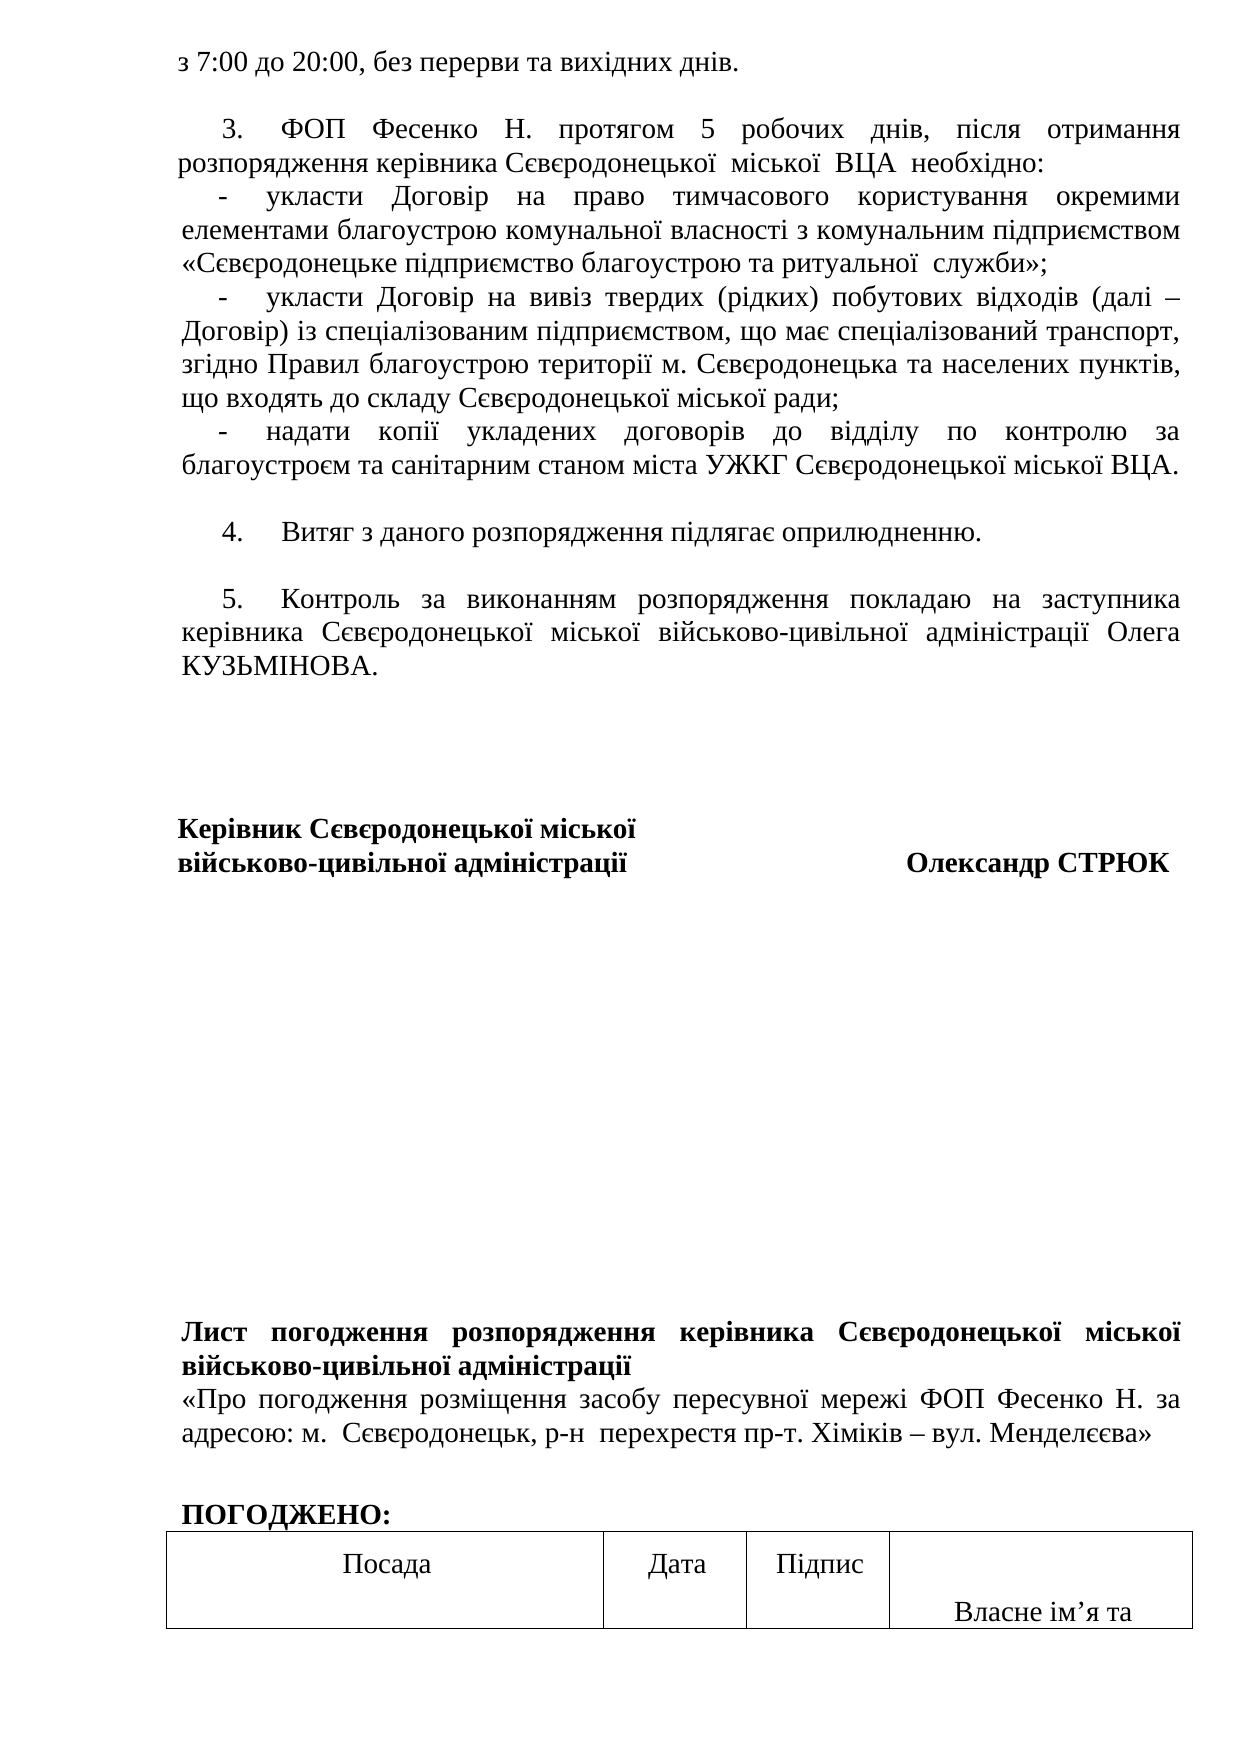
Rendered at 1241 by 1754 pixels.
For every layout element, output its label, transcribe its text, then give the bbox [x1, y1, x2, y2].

text ПОГОДЖЕНО: [181, 1497, 1181, 1531]
text Керівник Сєвєродонецької міської [177, 811, 1181, 845]
text «Про погодження розміщення засобу пересувної мережі ФОП Фесенко Н. за адресою: м. Сєвєродонецьк, р-н перехрестя пр-т. Хіміків – вул. Менделєєва» [181, 1382, 1181, 1449]
table_header Дата [604, 1532, 746, 1628]
list Витяг з даного розпорядження підлягає оприлюдненню. [222, 514, 1181, 547]
text - надати копії укладених договорів до відділу по контролю за благоустроєм та санітарним станом міста УЖКГ Сєвєродонецької міської ВЦА. [181, 413, 1181, 480]
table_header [890, 1532, 1192, 1628]
text - укласти Договір на вивіз твердих (рідких) побутових відходів (далі – Договір) із спеціалізованим підприємством, що має спеціалізований транспорт, згідно Правил благоустрою території м. Сєвєродонецька та населених пунктів, що входять до складу Сєвєродонецької міської ради; [181, 279, 1181, 413]
text з 7:00 до 20:00, без перерви та вихідних днів. [177, 44, 1181, 78]
text 5. Контроль за виконанням розпорядження покладаю на заступника керівника Сєвєродонецької міської військово-цивільної адміністрації Олега КУЗЬМІНОВА. [181, 581, 1181, 682]
list ФОП Фесенко Н. протягом 5 робочих днів, після отримання розпорядження керівника Сєвєродонецької міської ВЦА необхідно: [177, 111, 1181, 178]
table_header Посада [167, 1532, 603, 1628]
table_header Підпис [747, 1532, 889, 1628]
text військово-цивільної адміністрації Олександр СТРЮК [177, 845, 1181, 878]
text Лист погодження розпорядження керівника Сєвєродонецької міської військово-цивільної адміністрації [181, 1314, 1181, 1382]
text - укласти Договір на право тимчасового користування окремими елементами благоустрою комунальної власності з комунальним підприємством «Сєвєродонецьке підприємство благоустрою та ритуальної служби»; [181, 178, 1181, 279]
